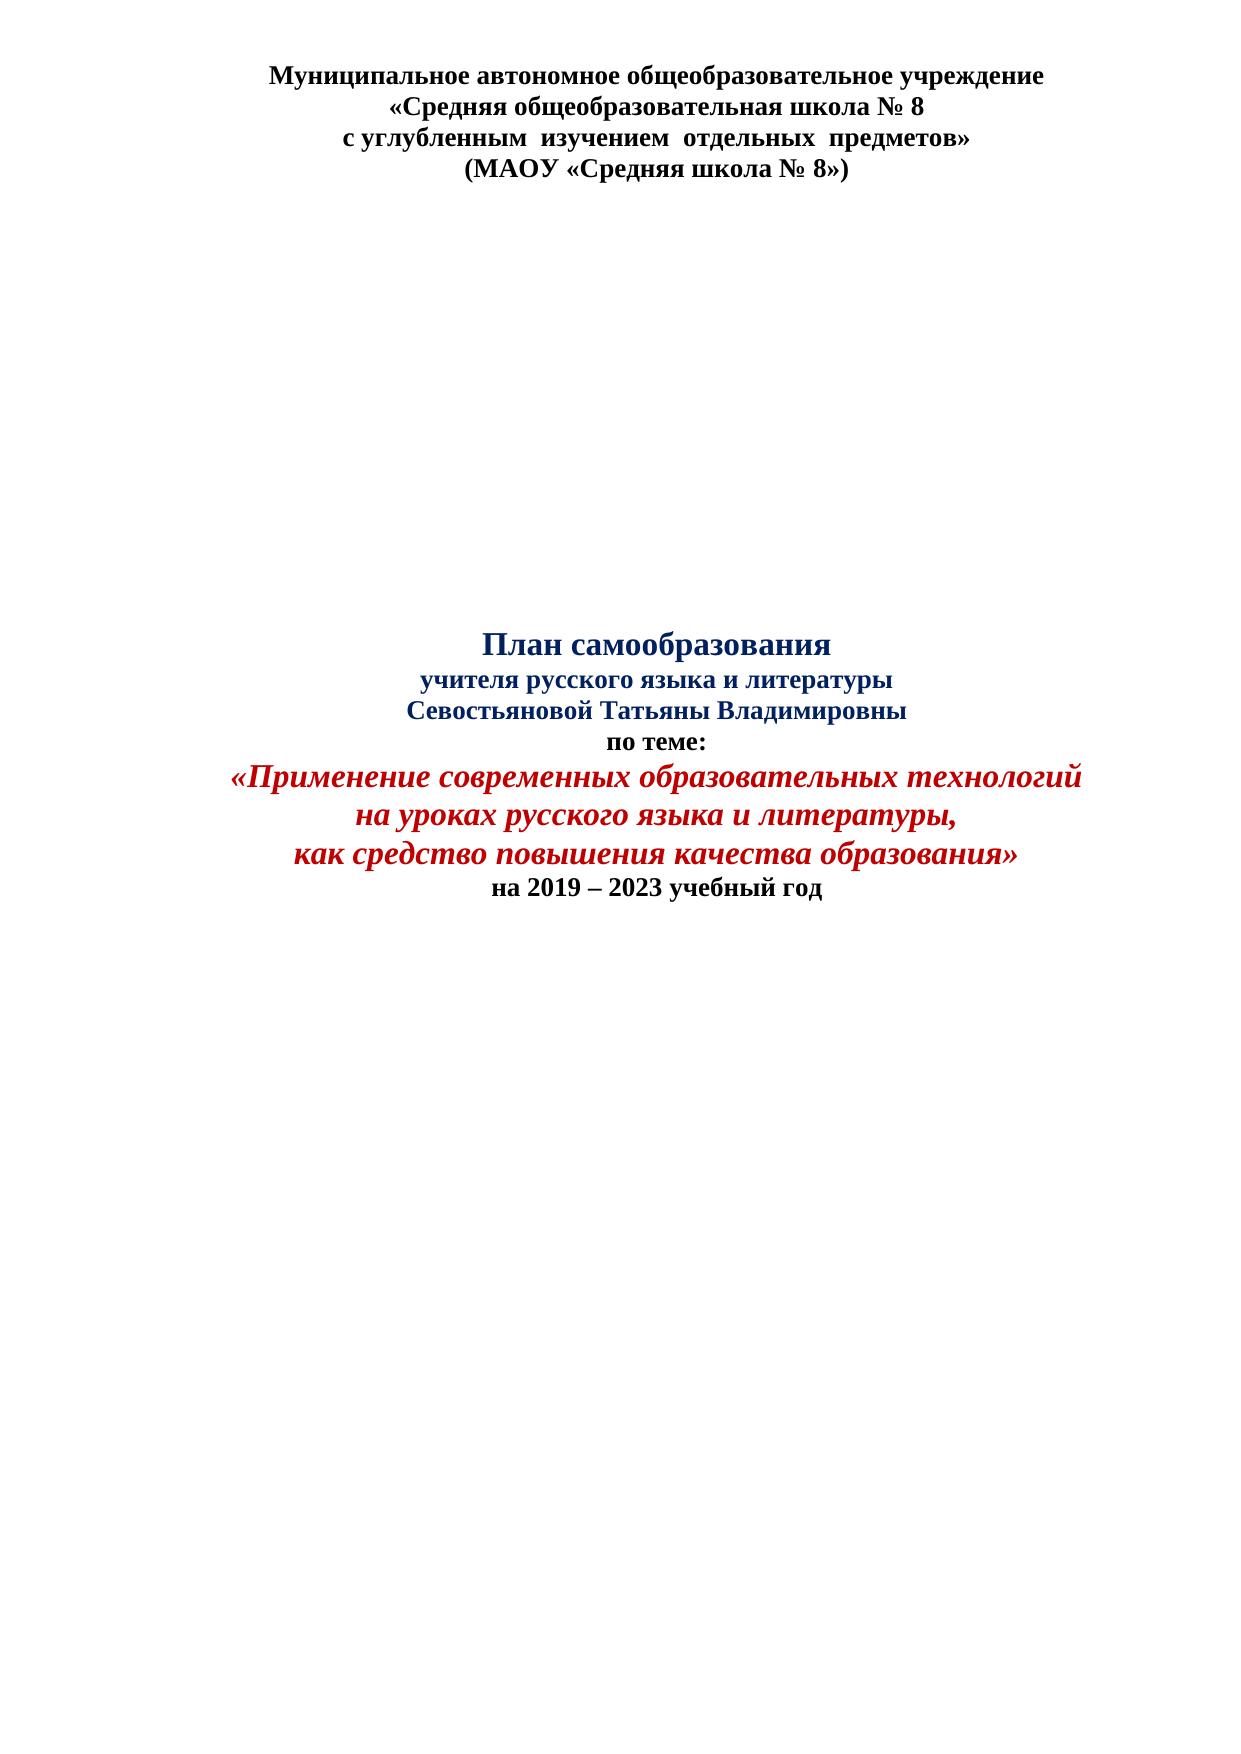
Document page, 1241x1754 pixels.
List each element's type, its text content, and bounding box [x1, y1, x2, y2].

text по теме: [92, 725, 1221, 756]
text «Применение современных образовательных технологий [92, 756, 1221, 794]
text Муниципальное автономное общеобразовательное учреждение [92, 59, 1221, 90]
text учителя русского языка и литературы [92, 663, 1221, 694]
text с углубленным изучением отдельных предметов» [92, 121, 1221, 152]
text как средство повышения качества образования» [92, 833, 1221, 871]
text «Средняя общеобразовательная школа № 8 [92, 90, 1221, 121]
text План самообразования [92, 624, 1221, 663]
text Севостьяновой Татьяны Владимировны [92, 694, 1221, 725]
text на уроках русского языка и литературы, [92, 794, 1221, 833]
text (МАОУ «Средняя школа № 8») [92, 152, 1221, 184]
text на 2019 – 2023 учебный год [92, 871, 1221, 902]
